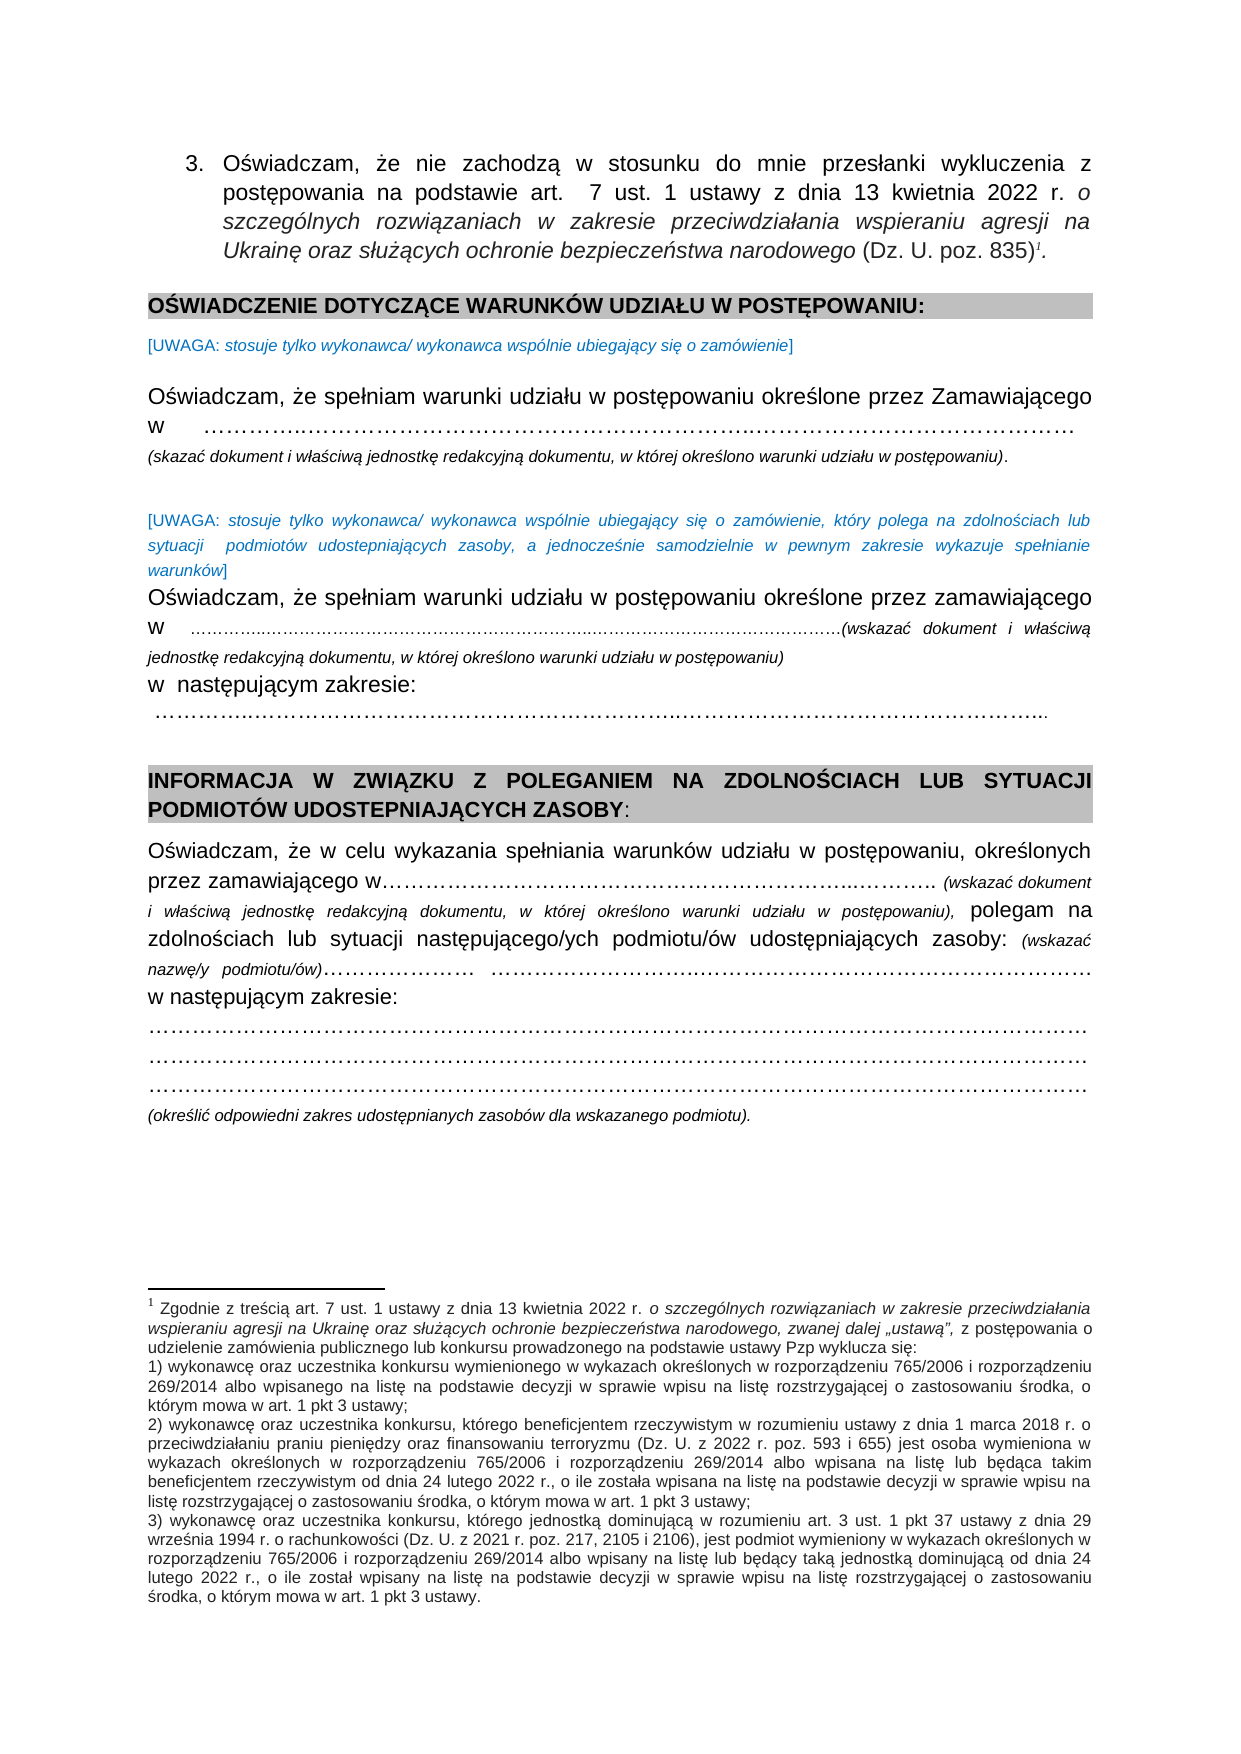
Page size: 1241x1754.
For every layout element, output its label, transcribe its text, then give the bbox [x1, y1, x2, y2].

list Oświadczam, że nie zachodzą w stosunku do mnie przesłanki wykluczenia z postępowania na podstawie art. 7 ust. 1 ustawy z dnia 13 kwietnia 2022 r. o szczególnych rozwiązaniach w zakresie przeciwdziałania wspieraniu agresji na Ukrainę oraz służących ochronie bezpieczeństwa narodowego (Dz. U. poz. 835). [185, 148, 1093, 264]
text w następującym zakresie: [148, 669, 1093, 698]
text INFORMACJA W ZWIĄZKU Z POLEGANIEM NA ZDOLNOŚCIACH LUB SYTUACJI PODMIOTÓW UDOSTEPNIAJĄCYCH ZASOBY: [148, 765, 1093, 823]
text [UWAGA: stosuje tylko wykonawca/ wykonawca wspólnie ubiegający się o zamówienie] [148, 331, 1093, 356]
text (określić odpowiedni zakres udostępnianych zasobów dla wskazanego podmiotu). [148, 1098, 1093, 1127]
text Oświadczam, że spełniam warunki udziału w postępowaniu określone przez zamawiającego w …………..…………………………………………………..………………………………………(wskazać dokument i właściwą jednostkę redakcyjną dokumentu, w której określono warunki udziału w postępowaniu) [148, 582, 1093, 669]
text …………..…………………………………………………..…………………………………………... [148, 698, 1093, 723]
text Oświadczam, że spełniam warunki udziału w postępowaniu określone przez Zamawiającego w …………..…………………………………………………..…………………………………… (skazać dokument i właściwą jednostkę redakcyjną dokumentu, w której określono warunki udziału w postępowaniu). [148, 381, 1093, 469]
text ……………………………………………………………………………………………………………………………………………………………………………………………………………………………………………………………………………………………………………………………………………………… [148, 1011, 1093, 1098]
text OŚWIADCZENIE DOTYCZĄCE WARUNKÓW UDZIAŁU W POSTĘPOWANIU: [148, 293, 1093, 319]
text Oświadczam, że w celu wykazania spełniania warunków udziału w postępowaniu, określonych przez zamawiającego w………………………………………………………...……….. (wskazać dokument i właściwą jednostkę redakcyjną dokumentu, w której określono warunki udziału w postępowaniu), polegam na zdolnościach lub sytuacji następującego/ych podmiotu/ów udostępniających zasoby: (wskazać nazwę/y podmiotu/ów)………………… ………………………..……………………………………………… w następującym zakresie: [148, 836, 1093, 1011]
text [UWAGA: stosuje tylko wykonawca/ wykonawca wspólnie ubiegający się o zamówienie, który polega na zdolnościach lub sytuacji podmiotów udostepniających zasoby, a jednocześnie samodzielnie w pewnym zakresie wykazuje spełnianie warunków] [148, 507, 1093, 582]
